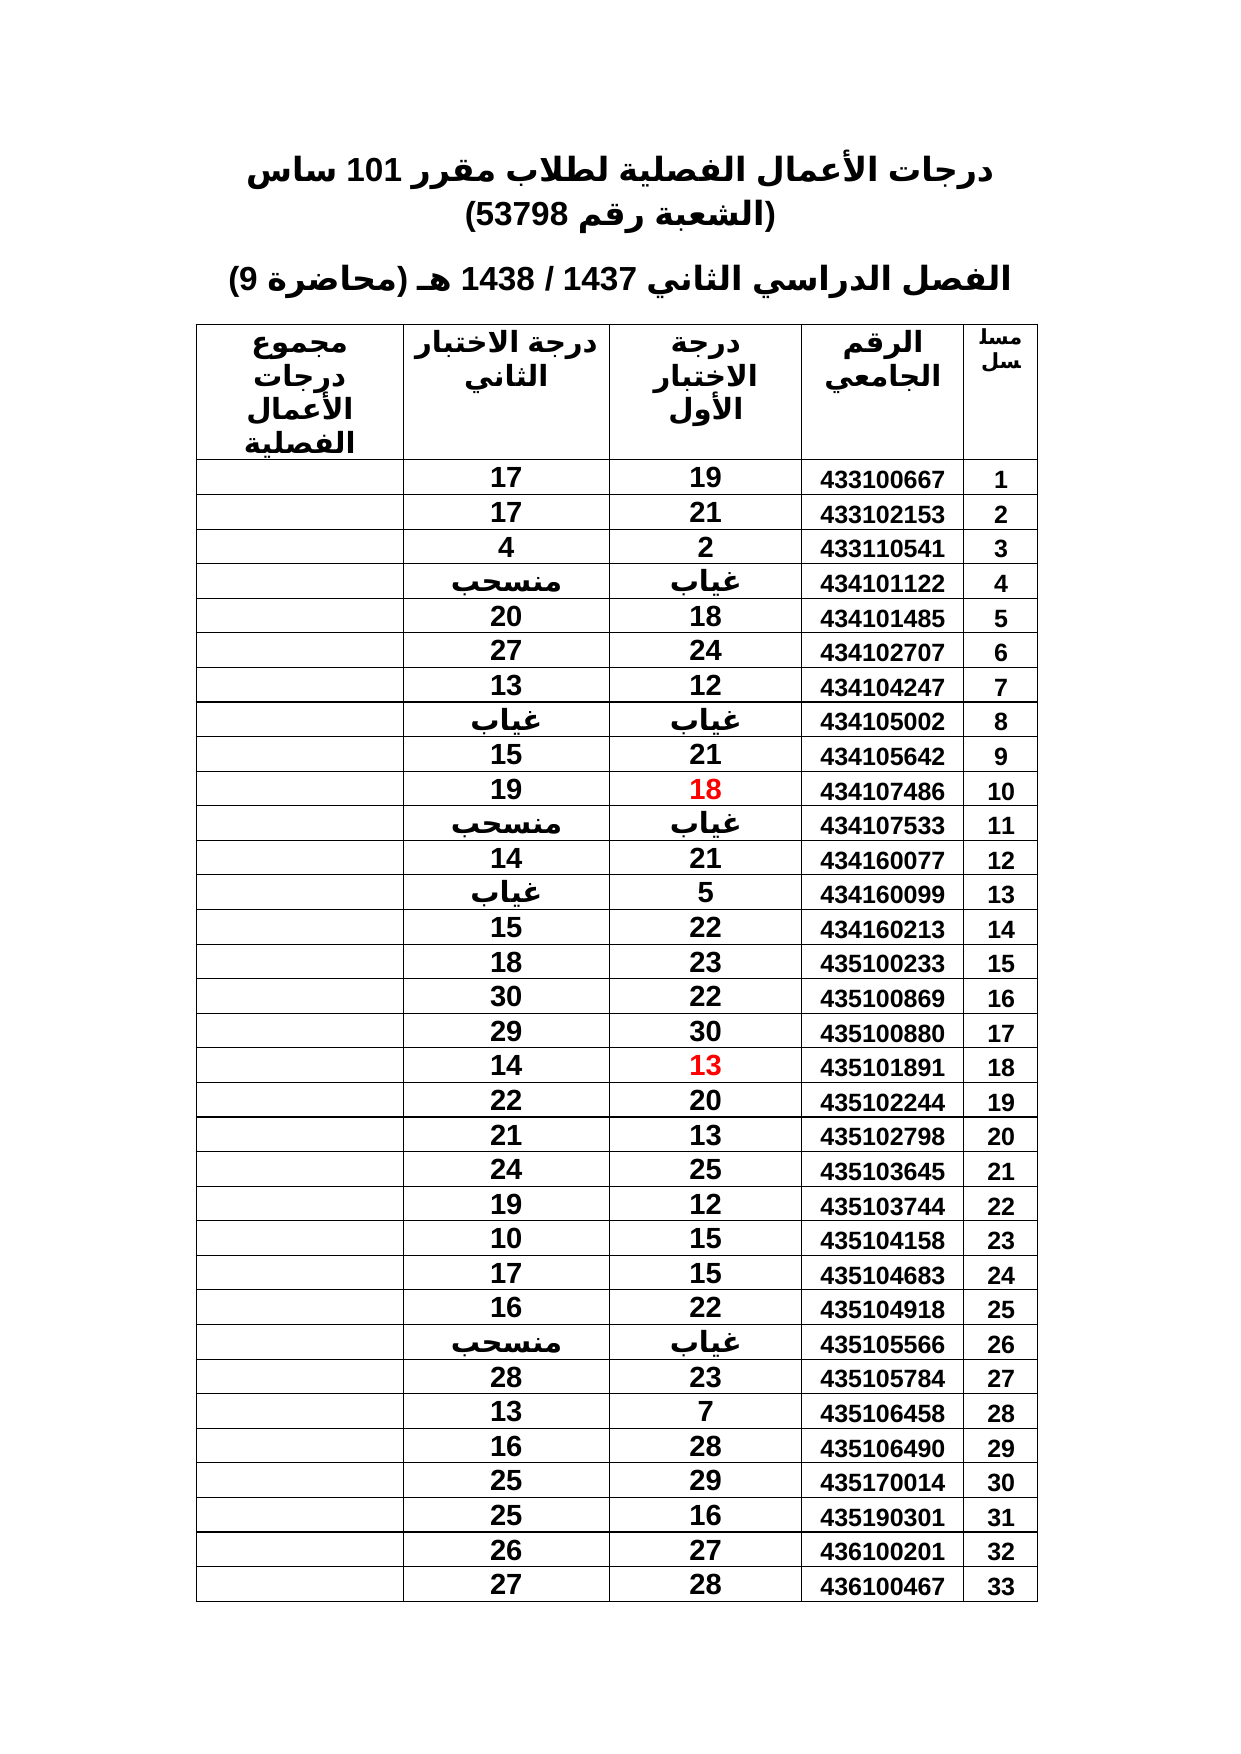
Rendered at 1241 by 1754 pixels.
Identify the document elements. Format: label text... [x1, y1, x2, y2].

table_cell 16 [964, 979, 1037, 1013]
table_cell 17 [404, 495, 609, 528]
table_cell 17 [404, 1256, 609, 1289]
table_cell [197, 1187, 403, 1220]
table_cell 28 [404, 1360, 609, 1393]
table_cell 435105784 [802, 1360, 963, 1393]
table_cell 435106458 [802, 1394, 963, 1428]
table_cell 435100233 [802, 945, 963, 978]
table_cell 3 [964, 530, 1037, 563]
table_cell [197, 841, 403, 874]
table_cell 7 [610, 1394, 801, 1428]
table_cell 18 [964, 1048, 1037, 1082]
table_cell 435190301 [802, 1498, 963, 1531]
table_cell 24 [964, 1256, 1037, 1289]
table_cell 22 [610, 1290, 801, 1324]
table_cell 13 [610, 1048, 801, 1082]
table_cell 5 [964, 599, 1037, 632]
table_cell 434102707 [802, 633, 963, 667]
table_cell 435104158 [802, 1221, 963, 1255]
table_cell 13 [404, 1394, 609, 1428]
table_cell [197, 979, 403, 1013]
table_cell 435100880 [802, 1014, 963, 1047]
table_cell [197, 530, 403, 563]
table_cell [197, 1083, 403, 1116]
table_cell 15 [610, 1221, 801, 1255]
table_cell 25 [404, 1463, 609, 1497]
table_cell 4 [964, 564, 1037, 598]
table_cell 12 [610, 1187, 801, 1220]
table_cell 434160099 [802, 875, 963, 909]
table_header الرقم الجامعي [802, 325, 963, 459]
table_cell 436100467 [802, 1567, 963, 1601]
table_cell 14 [404, 841, 609, 874]
table_cell 23 [964, 1221, 1037, 1255]
table_cell غياب [404, 703, 609, 736]
table_cell 435102244 [802, 1083, 963, 1116]
table_cell 434105002 [802, 703, 963, 736]
table_cell 16 [610, 1498, 801, 1531]
table_cell 435105566 [802, 1325, 963, 1358]
table_cell 433110541 [802, 530, 963, 563]
table_cell 27 [404, 633, 609, 667]
table_cell [197, 1429, 403, 1462]
table_cell 21 [964, 1152, 1037, 1186]
table_cell 14 [964, 910, 1037, 943]
table_cell 15 [404, 737, 609, 771]
table_cell 13 [404, 668, 609, 701]
table_cell 435103744 [802, 1187, 963, 1220]
table_cell 433100667 [802, 460, 963, 494]
table_cell 21 [404, 1118, 609, 1151]
table_cell 24 [404, 1152, 609, 1186]
table_cell 29 [964, 1429, 1037, 1462]
table_cell 30 [404, 979, 609, 1013]
table_cell غياب [404, 875, 609, 909]
table_cell 434107486 [802, 772, 963, 805]
table_cell [197, 910, 403, 943]
table_cell غياب [610, 1325, 801, 1358]
table_cell 7 [964, 668, 1037, 701]
table_cell 31 [964, 1498, 1037, 1531]
table_cell 22 [610, 910, 801, 943]
table_cell 435101891 [802, 1048, 963, 1082]
table_cell 434107533 [802, 806, 963, 840]
table_cell 2 [964, 495, 1037, 528]
table_header درجة الاختبار الأول [610, 325, 801, 459]
table_cell 5 [610, 875, 801, 909]
table_cell 19 [610, 460, 801, 494]
table_cell 26 [404, 1533, 609, 1566]
table_cell 434105642 [802, 737, 963, 771]
table_header مجموع درجات الأعمال الفصلية [197, 325, 403, 459]
table_cell 435106490 [802, 1429, 963, 1462]
table_cell 29 [610, 1463, 801, 1497]
table_cell 24 [610, 633, 801, 667]
table_cell [197, 1567, 403, 1601]
table_cell 30 [964, 1463, 1037, 1497]
table_cell 28 [610, 1429, 801, 1462]
table_cell [197, 495, 403, 528]
table_cell 29 [404, 1014, 609, 1047]
table_cell 21 [610, 841, 801, 874]
table_cell 28 [610, 1567, 801, 1601]
table_cell 18 [404, 945, 609, 978]
table_cell 19 [964, 1083, 1037, 1116]
table_cell 33 [964, 1567, 1037, 1601]
table_cell [197, 737, 403, 771]
table_cell 434101122 [802, 564, 963, 598]
table_cell [197, 703, 403, 736]
table_cell 13 [610, 1118, 801, 1151]
table_cell 435104683 [802, 1256, 963, 1289]
text الفصل الدراسي الثاني 1437 / 1438 هـ (محاضرة 9) [187, 259, 1053, 298]
table_cell 30 [610, 1014, 801, 1047]
table_cell [197, 1533, 403, 1566]
table_cell 8 [964, 703, 1037, 736]
table_cell 12 [964, 841, 1037, 874]
table_cell [197, 1221, 403, 1255]
table_cell [197, 945, 403, 978]
table_cell 11 [964, 806, 1037, 840]
table_cell [197, 1014, 403, 1047]
table_cell 20 [964, 1118, 1037, 1151]
table_cell [197, 668, 403, 701]
table_cell 436100201 [802, 1533, 963, 1566]
table_cell [197, 633, 403, 667]
table_cell 12 [610, 668, 801, 701]
table_cell [197, 1290, 403, 1324]
table_cell 17 [964, 1014, 1037, 1047]
table_cell غياب [610, 703, 801, 736]
table_cell 1 [964, 460, 1037, 494]
table_cell 16 [404, 1290, 609, 1324]
table_cell 21 [610, 495, 801, 528]
table_cell 28 [964, 1394, 1037, 1428]
table_cell منسحب [404, 806, 609, 840]
table_cell 25 [610, 1152, 801, 1186]
table_cell 20 [610, 1083, 801, 1116]
table_cell [197, 1394, 403, 1428]
table_cell [197, 1118, 403, 1151]
table_cell 27 [404, 1567, 609, 1601]
table_cell 19 [404, 772, 609, 805]
table_cell 13 [964, 875, 1037, 909]
table_cell 23 [610, 1360, 801, 1393]
table_cell 14 [404, 1048, 609, 1082]
table_cell 6 [964, 633, 1037, 667]
table_cell 435102798 [802, 1118, 963, 1151]
table_cell منسحب [404, 564, 609, 598]
table_cell 434101485 [802, 599, 963, 632]
table_cell 10 [404, 1221, 609, 1255]
table_cell [197, 1048, 403, 1082]
table_cell 18 [610, 599, 801, 632]
table_cell 434104247 [802, 668, 963, 701]
table_cell [197, 1325, 403, 1358]
table_cell [197, 1498, 403, 1531]
table_cell 434160077 [802, 841, 963, 874]
table_cell 25 [964, 1290, 1037, 1324]
table_cell [197, 1256, 403, 1289]
table_cell [197, 460, 403, 494]
table_cell 435103645 [802, 1152, 963, 1186]
table_cell 15 [404, 910, 609, 943]
table_cell [197, 875, 403, 909]
table_cell 18 [610, 772, 801, 805]
table_cell [197, 806, 403, 840]
table_cell 20 [404, 599, 609, 632]
table_header مسلسل [964, 325, 1037, 459]
table_cell 433102153 [802, 495, 963, 528]
table_cell [197, 1360, 403, 1393]
table_cell [197, 1463, 403, 1497]
table_cell 22 [404, 1083, 609, 1116]
table_cell 16 [404, 1429, 609, 1462]
table_cell 434160213 [802, 910, 963, 943]
table_cell 15 [610, 1256, 801, 1289]
table_cell 435100869 [802, 979, 963, 1013]
text درجات الأعمال الفصلية لطلاب مقرر 101 ساس (الشعبة رقم 53798) [187, 150, 1053, 233]
table_cell غياب [610, 564, 801, 598]
table_cell 9 [964, 737, 1037, 771]
table_cell [197, 1152, 403, 1186]
table_cell 32 [964, 1533, 1037, 1566]
table_cell 21 [610, 737, 801, 771]
table_cell 435104918 [802, 1290, 963, 1324]
table_cell 25 [404, 1498, 609, 1531]
table_cell 27 [610, 1533, 801, 1566]
table_cell 27 [964, 1360, 1037, 1393]
table_cell 4 [404, 530, 609, 563]
table_cell 23 [610, 945, 801, 978]
table_cell 10 [964, 772, 1037, 805]
table_cell 22 [610, 979, 801, 1013]
table_cell [197, 772, 403, 805]
table_cell 15 [964, 945, 1037, 978]
table_cell 435170014 [802, 1463, 963, 1497]
table_header درجة الاختبار الثاني [404, 325, 609, 459]
table_cell 2 [610, 530, 801, 563]
table_cell [197, 599, 403, 632]
table_cell 26 [964, 1325, 1037, 1358]
table_cell منسحب [404, 1325, 609, 1358]
table_cell [197, 564, 403, 598]
table_cell 22 [964, 1187, 1037, 1220]
table_cell 19 [404, 1187, 609, 1220]
table_cell غياب [610, 806, 801, 840]
table_cell 17 [404, 460, 609, 494]
